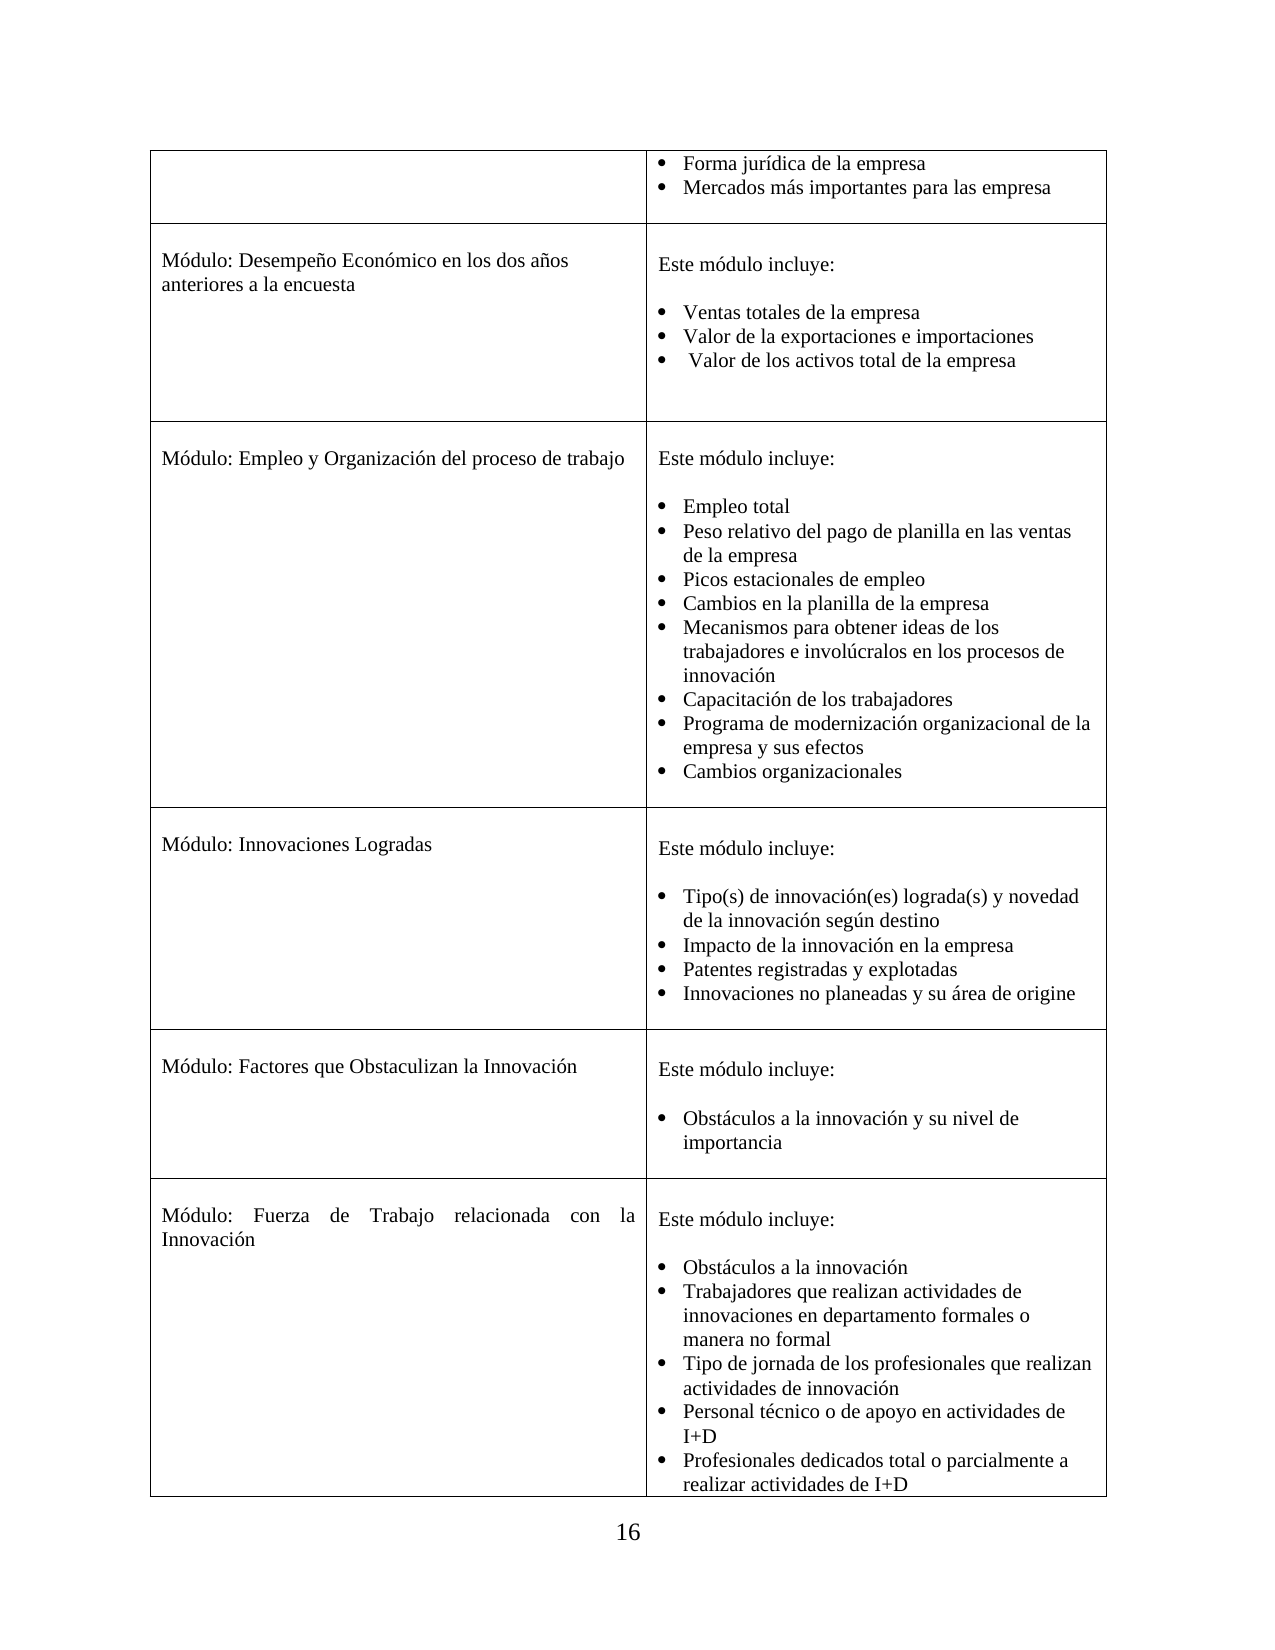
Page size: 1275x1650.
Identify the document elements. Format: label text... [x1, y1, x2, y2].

table_cell Módulo: Empleo y Organización del proceso de trabajo [151, 422, 646, 807]
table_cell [647, 151, 1106, 223]
table_cell Este módulo incluye: Obstáculos a la innovación y su nivel de importancia [647, 1030, 1106, 1178]
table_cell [151, 151, 646, 223]
table_cell Este módulo incluye: Empleo total Peso relativo del pago de planilla en las ventas de la empresa Picos estacionales de empleo Cambios en la planilla de la empresa Mecanismos para obtener ideas de los trabajadores e involúcralos en los procesos de innovación Capacitación de los trabajadores Programa de modernización organizacional de la empresa y sus efectos Cambios organizacionales [647, 422, 1106, 807]
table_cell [647, 1179, 1106, 1496]
table_cell Módulo: Desempeño Económico en los dos años anteriores a la encuesta [151, 224, 646, 421]
table_cell Módulo: Factores que Obstaculizan la Innovación [151, 1030, 646, 1178]
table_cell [151, 1179, 646, 1496]
table_cell Este módulo incluye: Tipo(s) de innovación(es) lograda(s) y novedad de la innovación según destino Impacto de la innovación en la empresa Patentes registradas y explotadas Innovaciones no planeadas y su área de origine [647, 808, 1106, 1029]
table_cell Módulo: Innovaciones Logradas [151, 808, 646, 1029]
table_cell Este módulo incluye: Ventas totales de la empresa Valor de la exportaciones e importaciones Valor de los activos total de la empresa [647, 224, 1106, 421]
